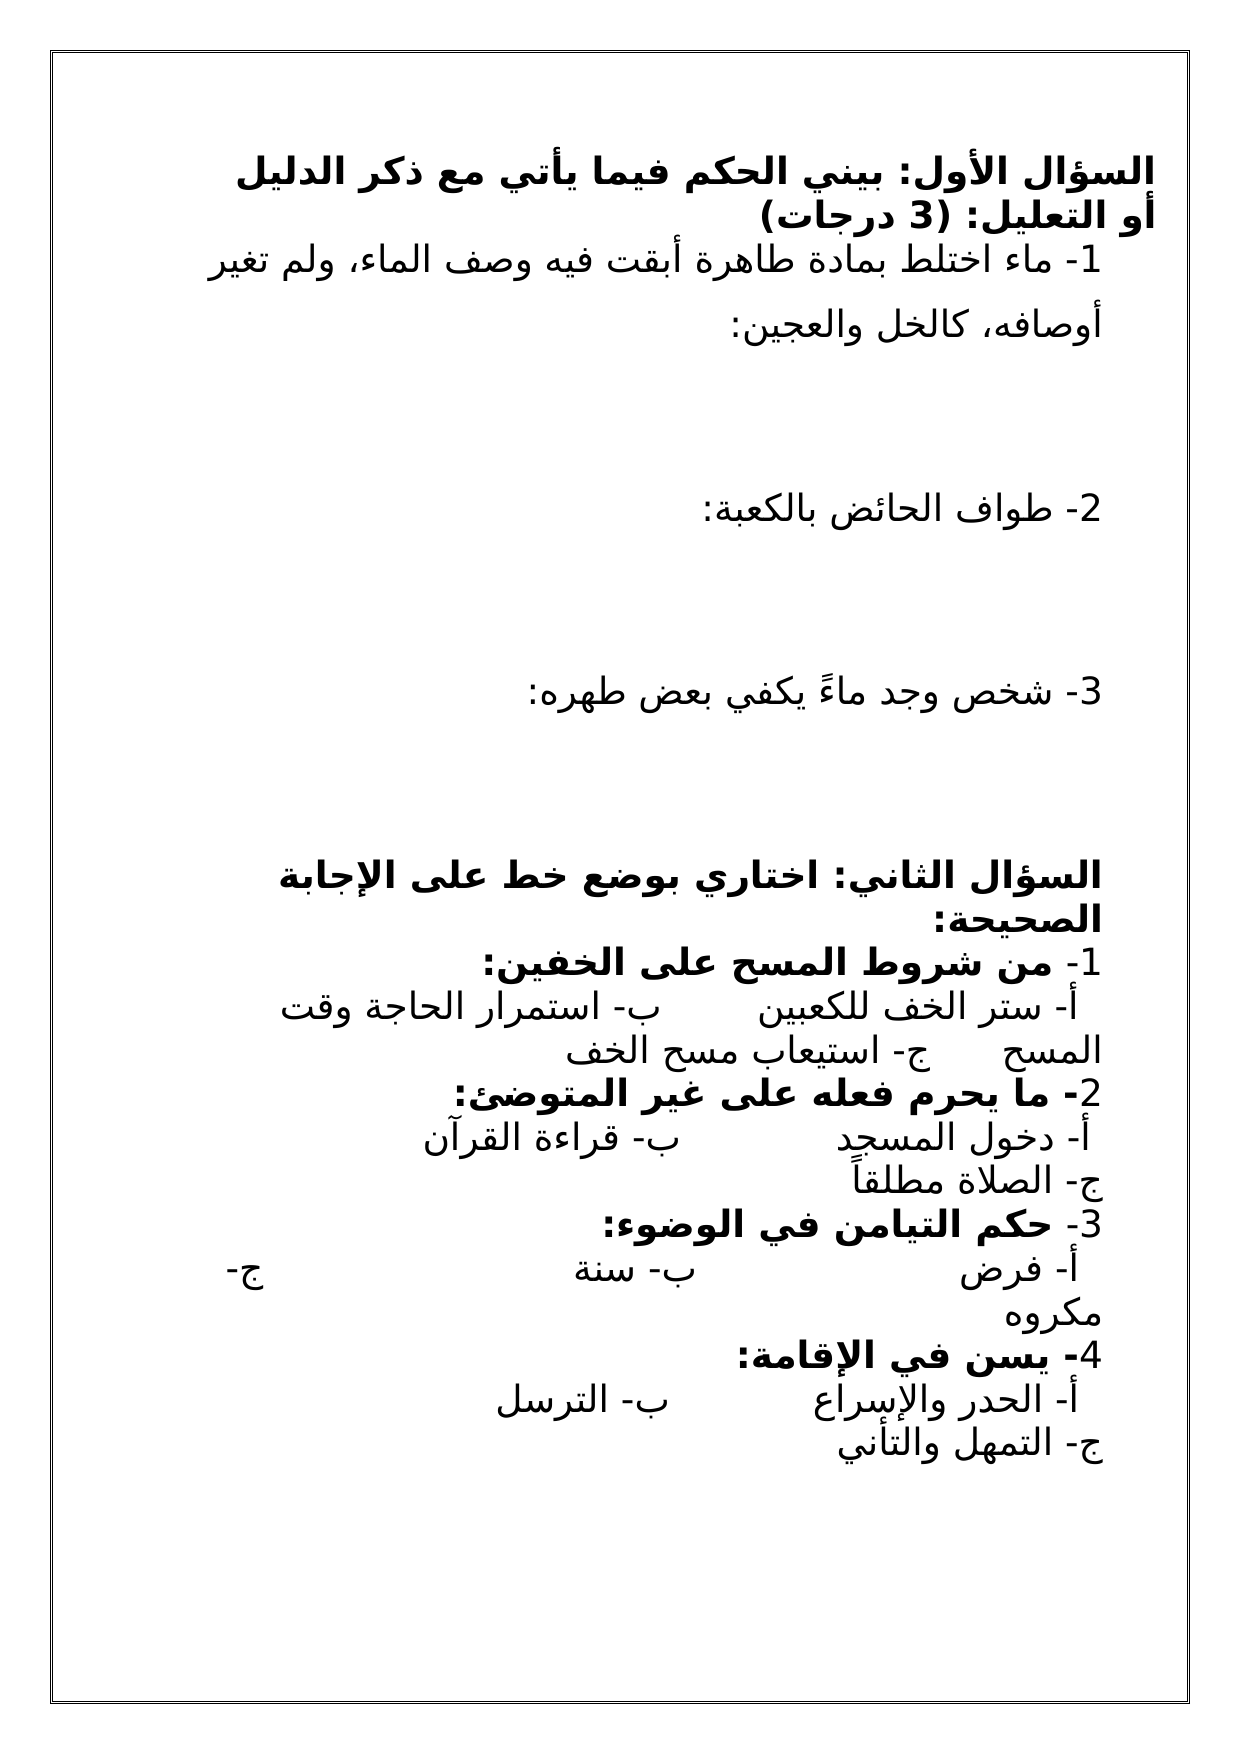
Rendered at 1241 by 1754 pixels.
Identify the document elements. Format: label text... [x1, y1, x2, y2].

text أ- دخول المسجد ب- قراءة القرآن ج- الصلاة مطلقاً [187, 1116, 1103, 1203]
text 2- ما يحرم فعله على غير المتوضئ: [187, 1072, 1103, 1116]
text أ- الحدر والإسراع ب- الترسل ج- التمهل والتأني [187, 1377, 1103, 1465]
text أ- فرض ب- سنة ج- مكروه [187, 1246, 1103, 1334]
text 1- ماء اختلط بمادة طاهرة أبقت فيه وصف الماء، ولم تغير أوصافه، كالخل والعجين: [187, 237, 1103, 346]
text 4- يسن في الإقامة: [187, 1334, 1103, 1377]
text 3- شخص وجد ماءً يكفي بعض طهره: [187, 670, 1103, 714]
text السؤال الأول: بيني الحكم فيما يأتي مع ذكر الدليل أو التعليل: (3 درجات) [187, 150, 1156, 237]
text أ- ستر الخف للكعبين ب- استمرار الحاجة وقت المسح ج- استيعاب مسح الخف [187, 984, 1103, 1072]
text 2- طواف الحائض بالكعبة: [187, 486, 1103, 530]
text 1- من شروط المسح على الخفين: [187, 941, 1103, 984]
text السؤال الثاني: اختاري بوضع خط على الإجابة الصحيحة: [187, 854, 1103, 941]
text 3- حكم التيامن في الوضوء: [187, 1203, 1103, 1246]
